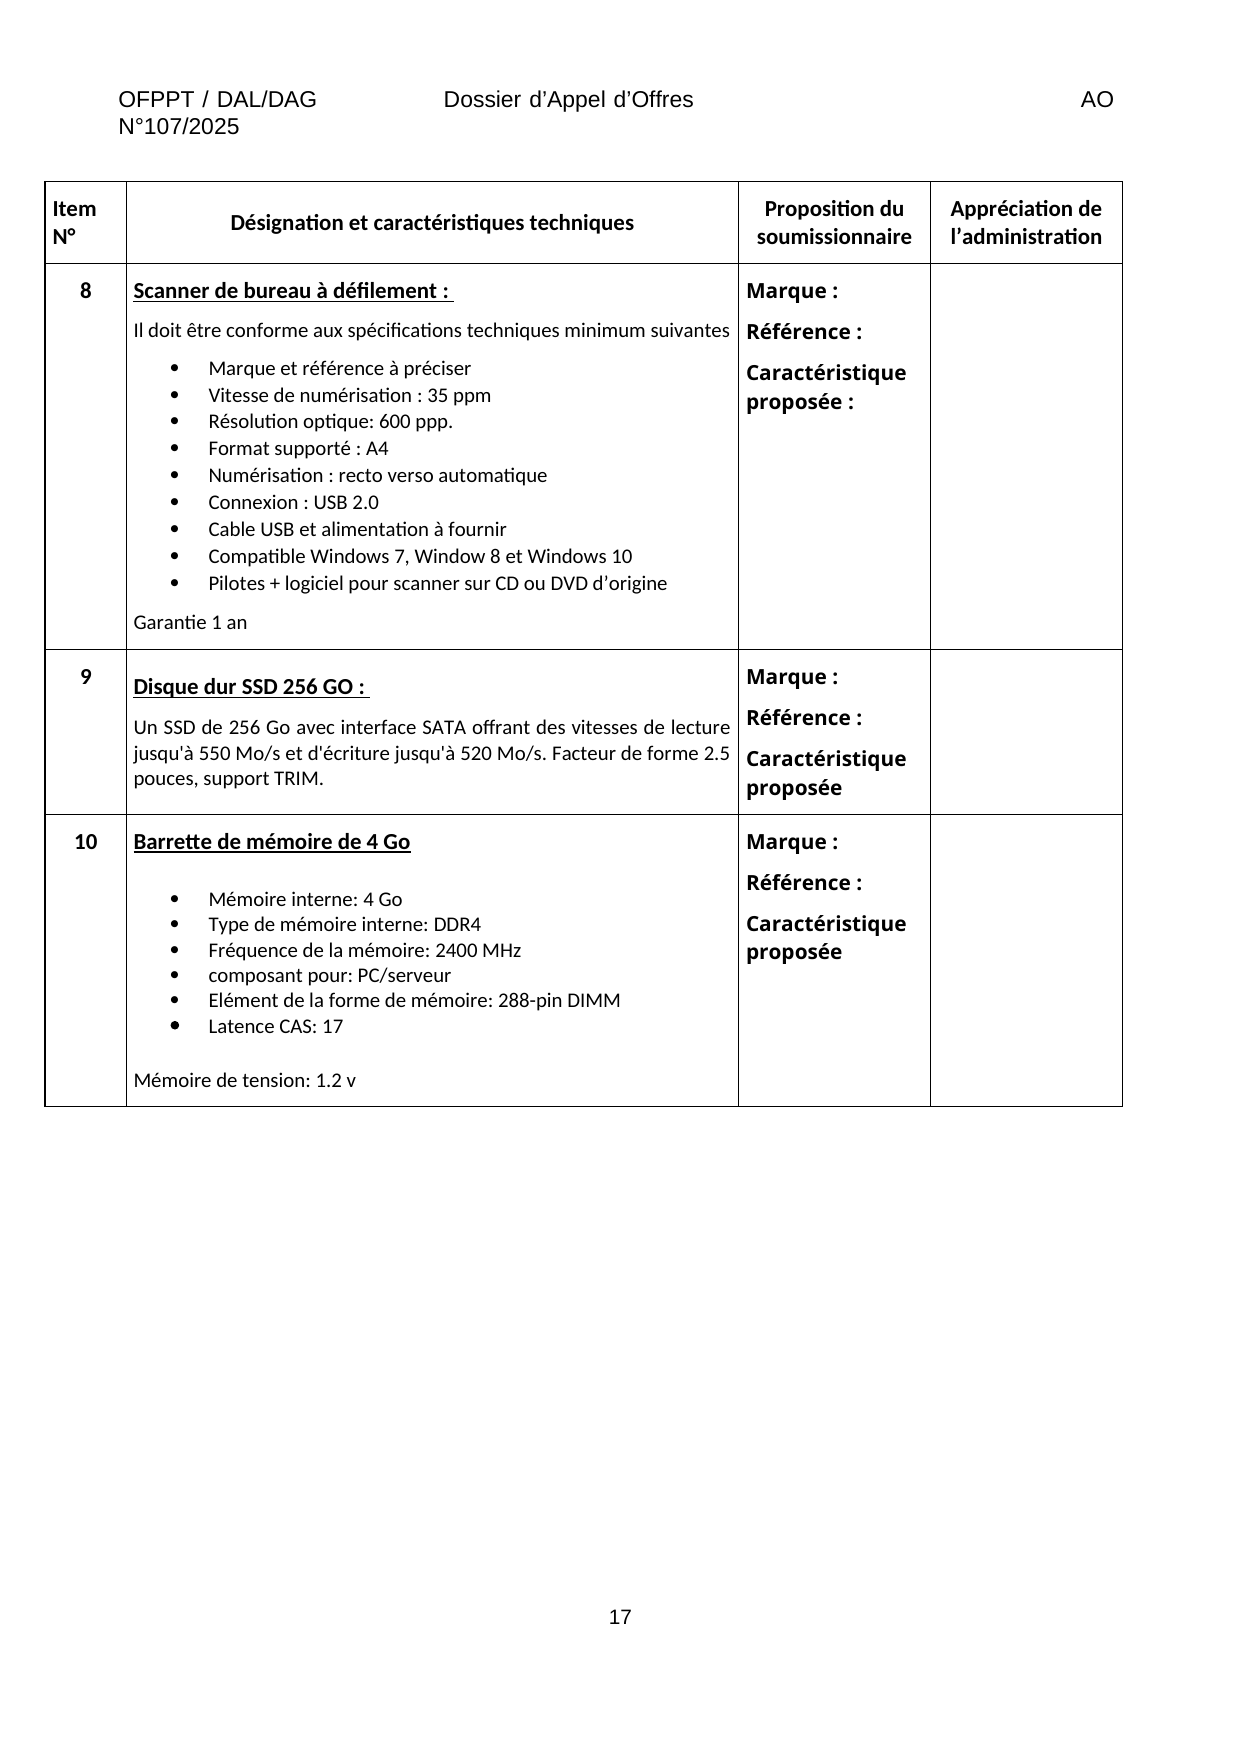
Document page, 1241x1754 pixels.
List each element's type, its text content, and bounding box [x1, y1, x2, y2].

table_cell Marque : Référence : Caractéristique proposée [739, 650, 930, 813]
table_header Item N° [46, 182, 126, 263]
table_cell 8 [46, 264, 126, 649]
table_cell Scanner de bureau à défilement : Il doit être conforme aux spécifications techniques minimum suivantes Marque et référence à préciser Vitesse de numérisation : 35 ppm Résolution optique: 600 ppp. Format supporté : A4 Numérisation : recto verso automatique Connexion : USB 2.0 Cable USB et alimentation à fournir Compatible Windows 7, Window 8 et Windows 10 Pilotes + logiciel pour scanner sur CD ou DVD d’origine Garantie 1 an [127, 264, 738, 649]
table_header Appréciation de l’administration [931, 182, 1122, 263]
table_cell Disque dur SSD 256 GO : Un SSD de 256 Go avec interface SATA offrant des vitesses de lecture jusqu'à 550 Mo/s et d'écriture jusqu'à 520 Mo/s. Facteur de forme 2.5 pouces, support TRIM. [127, 650, 738, 813]
table_cell [931, 264, 1122, 649]
table_cell 10 [46, 815, 126, 1106]
table_cell Marque : Référence : Caractéristique proposée [739, 815, 930, 1106]
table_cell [739, 264, 930, 649]
table_header Désignation et caractéristiques techniques [127, 182, 738, 263]
table_cell [931, 815, 1122, 1106]
table_cell Barrette de mémoire de 4 Go Mémoire interne: 4 Go Type de mémoire interne: DDR4 Fréquence de la mémoire: 2400 MHz composant pour: PC/serveur Elément de la forme de mémoire: 288-pin DIMM Latence CAS: 17 Mémoire de tension: 1.2 v [127, 815, 738, 1106]
table_header Proposition du soumissionnaire [739, 182, 930, 263]
table_cell 9 [46, 650, 126, 813]
table_cell [931, 650, 1122, 813]
